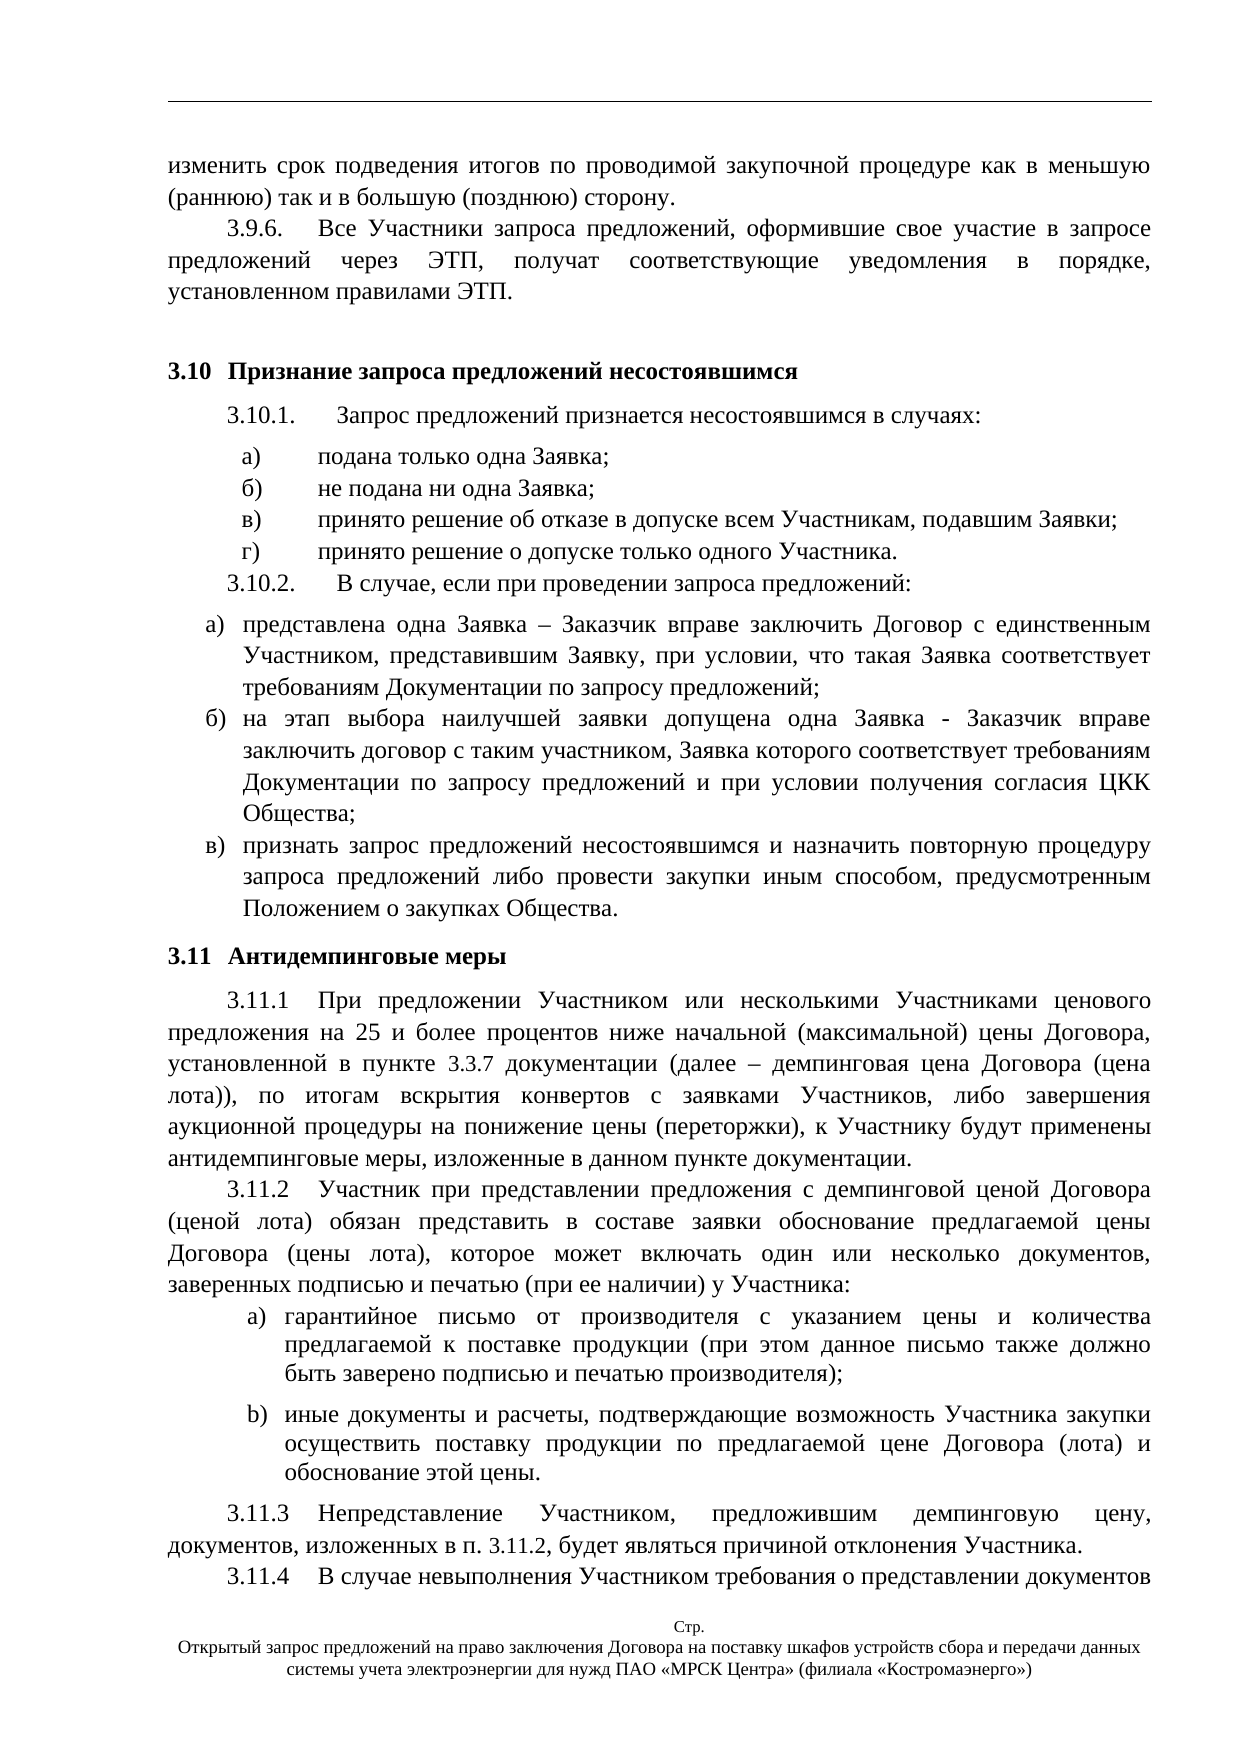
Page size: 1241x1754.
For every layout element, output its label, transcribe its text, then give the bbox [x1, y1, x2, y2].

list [168, 150, 1152, 210]
list признать запрос предложений несостоявшимся и назначить повторную процедуру запроса предложений либо провести закупки иным способом, предусмотренным Положением о закупках Общества. [205, 830, 1152, 922]
list подана только одна Заявка; [168, 441, 1152, 470]
subtitle Антидемпинговые меры [168, 941, 1152, 970]
list иные документы и расчеты, подтверждающие возможность Участника закупки осуществить поставку продукции по предлагаемой цене Договора (лота) и обоснование этой цены. [247, 1399, 1152, 1486]
list принято решение об отказе в допуске всем Участникам, подавшим Заявки; [168, 504, 1152, 533]
list не подана ни одна Заявка; [168, 473, 1152, 502]
list на этап выбора наилучшей заявки допущена одна Заявка - Заказчик вправе заключить договор с таким участником, Заявка которого соответствует требованиям Документации по запросу предложений и при условии получения согласия ЦКК Общества; [205, 703, 1152, 827]
subtitle Признание запроса предложений несостоявшимся [168, 356, 1152, 385]
list Запрос предложений признается несостоявшимся в случаях: [168, 400, 1152, 429]
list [168, 1561, 1152, 1590]
list Все Участники запроса предложений, оформившие свое участие в запросе предложений через ЭТП, получат соответствующие уведомления в порядке, установленном правилами ЭТП. [168, 213, 1152, 305]
list гарантийное письмо от производителя с указанием цены и количества предлагаемой к поставке продукции (при этом данное письмо также должно быть заверено подписью и печатью производителя); [247, 1301, 1152, 1387]
list принято решение о допуске только одного Участника. [168, 536, 1152, 565]
list Непредставление Участником, предложившим демпинговую цену, документов, изложенных в п. 3.11.2, будет являться причиной отклонения Участника. [168, 1498, 1152, 1559]
list В случае, если при проведении запроса предложений: [168, 568, 1152, 596]
list При предложении Участником или несколькими Участниками ценового предложения на 25 и более процентов ниже начальной (максимальной) цены Договора, установленной в пункте 3.3.7 документации (далее – демпинговая цена Договора (цена лота)), по итогам вскрытия конвертов с заявками Участников, либо завершения аукционной процедуры на понижение цены (переторжки), к Участнику будут применены антидемпинговые меры, изложенные в данном пункте документации. [168, 985, 1152, 1172]
list представлена одна Заявка – Заказчик вправе заключить Договор с единственным Участником, представившим Заявку, при условии, что такая Заявка соответствует требованиям Документации по запросу предложений; [205, 609, 1152, 701]
list Участник при представлении предложения с демпинговой ценой Договора (ценой лота) обязан представить в составе заявки обоснование предлагаемой цены Договора (цены лота), которое может включать один или несколько документов, заверенных подписью и печатью (при ее наличии) у Участника: [168, 1174, 1152, 1298]
